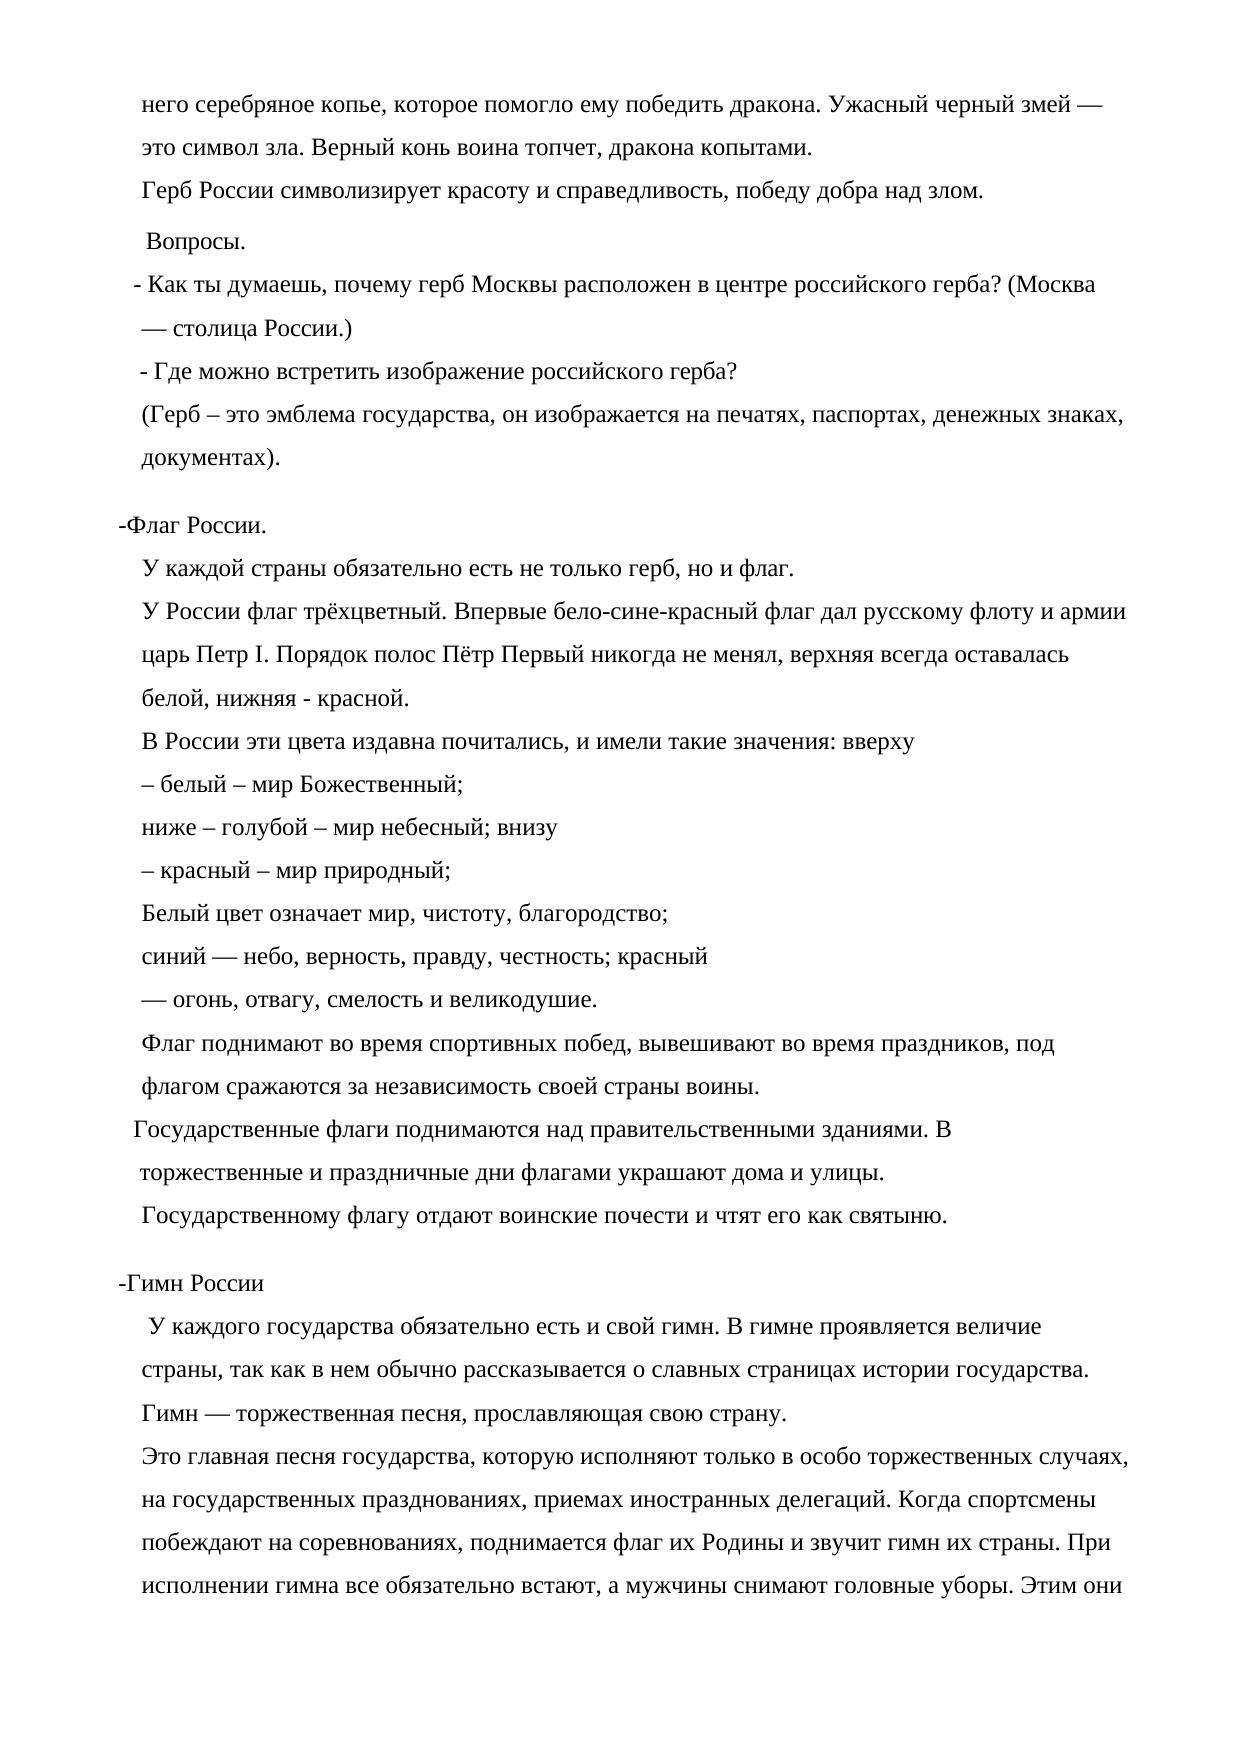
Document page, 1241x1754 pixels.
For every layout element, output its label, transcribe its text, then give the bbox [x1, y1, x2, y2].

list Как ты думаешь, почему герб Москвы расположен в центре российского герба? (Москва [133, 269, 1152, 298]
text Герб России символизирует красоту и справедливость, победу добра над злом. [141, 175, 1152, 204]
text Государственные флаги поднимаются над правительственными зданиями. В торжественные и праздничные дни флагами украшают дома и улицы. [133, 1114, 969, 1186]
text ниже – голубой – мир небесный; внизу – красный – мир природный; [141, 812, 570, 884]
text Вопросы. [146, 226, 1152, 255]
text Флаг поднимают во время спортивных побед, вывешивают во время праздников, под флагом сражаются за независимость своей страны воины. [141, 1028, 1063, 1099]
subtitle -Флаг России. [118, 510, 1152, 539]
text У каждого государства обязательно есть и свой гимн. В гимне проявляется величие страны, так как в нем обычно рассказывается о славных страницах истории государства. Гимн — торжественная песня, прославляющая свою страну. [141, 1311, 1128, 1426]
text Белый цвет означает мир, чистоту, благородство; синий — небо, верность, правду, честность; красный — огонь, отвагу, смелость и великодушие. [141, 898, 720, 1013]
text (Герб – это эмблема государства, он изображается на печатях, паспортах, денежных знаках, документах). [141, 399, 1129, 471]
text У России флаг трёхцветный. Впервые бело-сине-красный флаг дал русскому флоту и армии царь Петр I. Порядок полос Пётр Первый никогда не менял, верхняя всегда оставалась белой, нижняя - красной. [141, 596, 1128, 711]
text — столица России.) [141, 313, 1152, 341]
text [141, 89, 1128, 161]
text Государственному флагу отдают воинские почести и чтят его как святыню. [141, 1200, 1152, 1229]
subtitle -Гимн России [118, 1268, 1152, 1297]
list Где можно встретить изображение российского герба? [139, 356, 1152, 384]
text В России эти цвета издавна почитались, и имели такие значения: вверху – белый – мир Божественный; [141, 726, 923, 798]
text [141, 1441, 1134, 1599]
text У каждой страны обязательно есть не только герб, но и флаг. [141, 553, 1152, 582]
